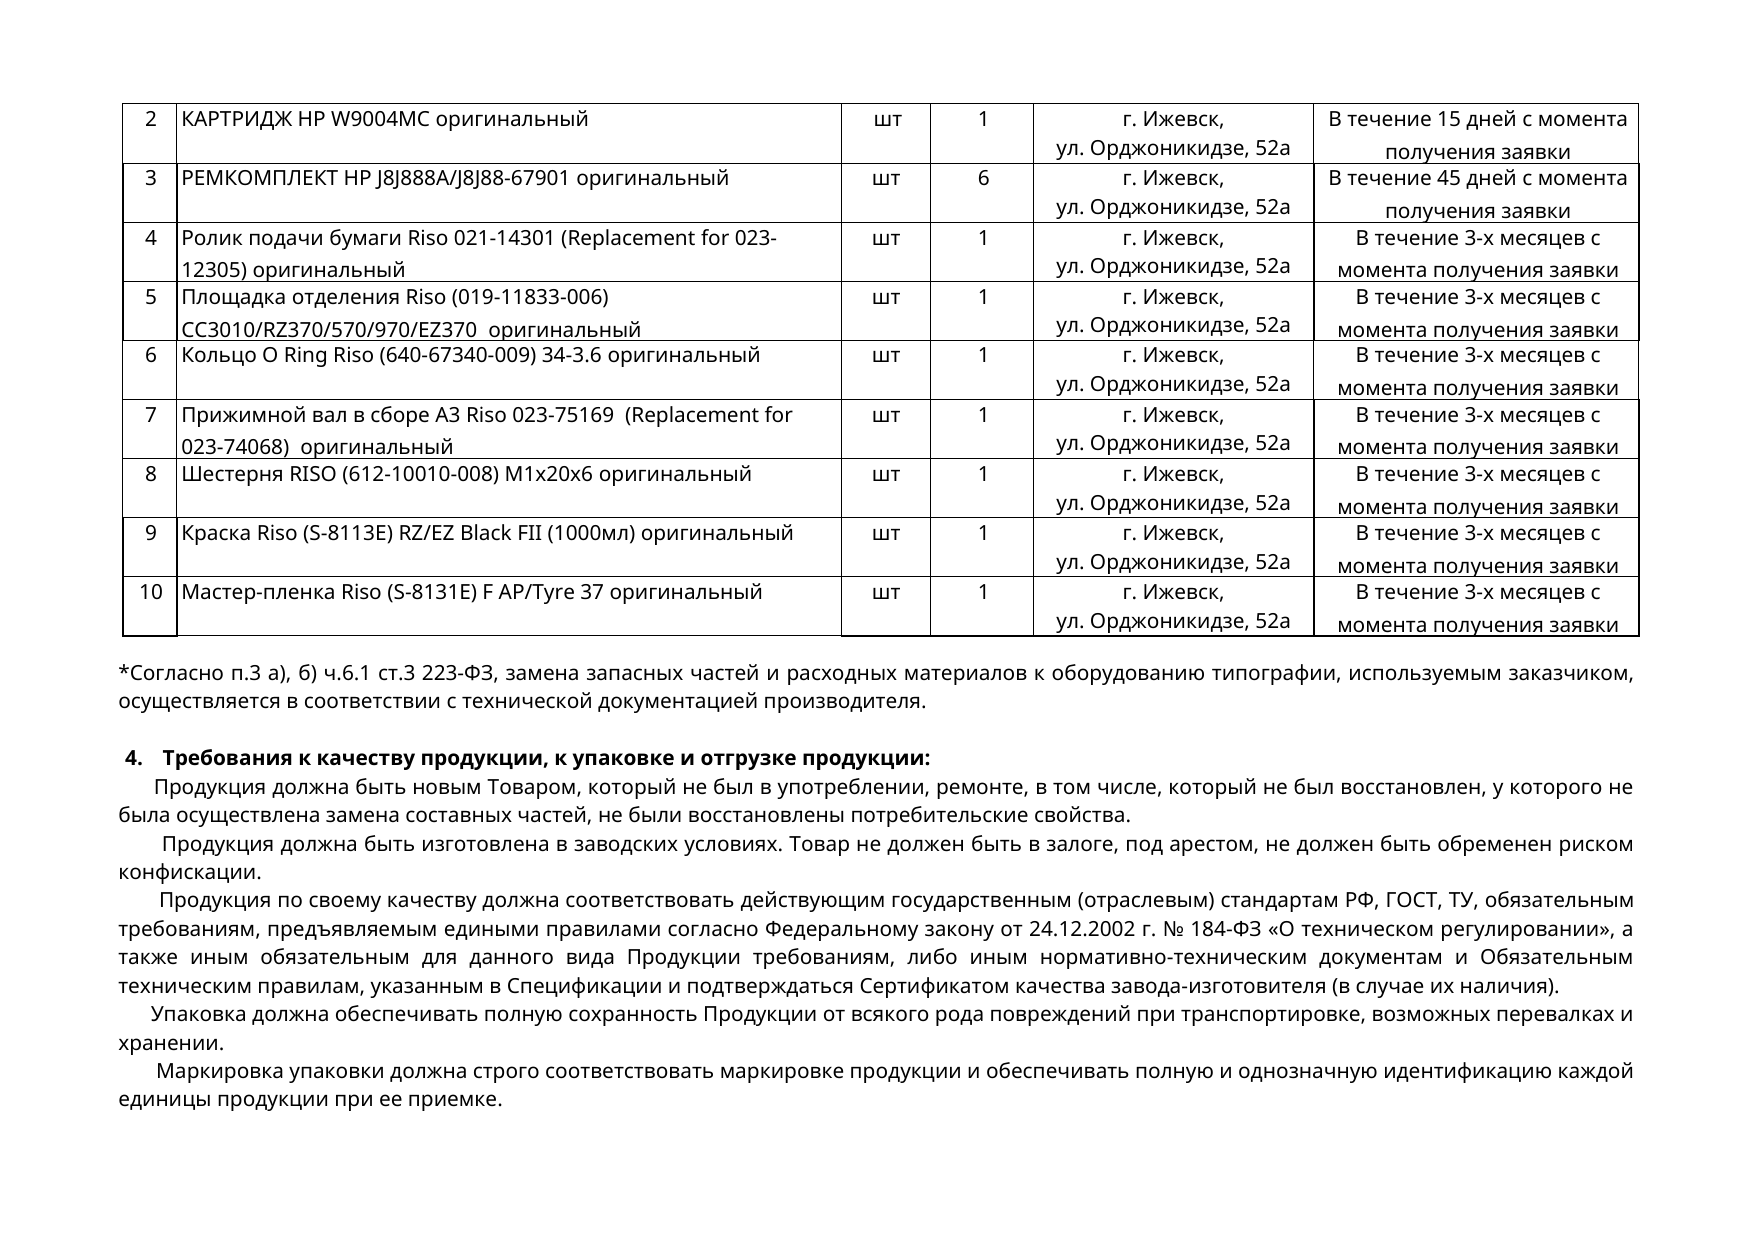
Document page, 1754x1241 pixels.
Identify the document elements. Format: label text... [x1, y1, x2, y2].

table_cell 3 [124, 164, 176, 221]
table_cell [1034, 104, 1313, 162]
table_cell В течение 3-х месяцев с момента получения заявки [1315, 518, 1638, 576]
table_cell шт [842, 164, 930, 221]
table_cell шт [842, 104, 930, 162]
table_cell Краска Riso (S-8113E) RZ/EZ Black FII (1000мл) оригинальный [178, 518, 841, 576]
table_cell шт [842, 400, 930, 458]
table_cell шт [842, 341, 930, 399]
table_cell Площадка отделения Riso (019-11833-006) CC3010/RZ370/570/970/EZ370 оригинальный [178, 282, 841, 339]
table_cell 1 [931, 341, 1033, 399]
text Продукция должна быть изготовлена в заводских условиях. Товар не должен быть в залоге, под арестом, не должен быть обременен риском конфискации. [118, 829, 1636, 886]
table_cell 10 [124, 577, 176, 635]
table_cell Шестерня RISO (612-10010-008) M1х20х6 оригинальный [177, 459, 841, 517]
table_cell 2 [123, 104, 176, 162]
table_cell В течение 3-х месяцев с момента получения заявки [1315, 577, 1638, 635]
table_cell Прижимной вал в сборе А3 Riso 023-75169 (Replacement for 023-74068) оригинальный [177, 400, 841, 458]
table_cell В течение 3-х месяцев с момента получения заявки [1314, 341, 1638, 399]
table_cell 1 [931, 400, 1033, 458]
table_cell РЕМКОМПЛЕКТ HP J8J888A/J8J88-67901 оригинальный [178, 164, 841, 221]
table_cell 8 [123, 459, 176, 517]
table_cell г. Ижевск, ул. Орджоникидзе, 52а [1034, 518, 1313, 576]
text Продукция по своему качеству должна соответствовать действующим государственным (отраслевым) стандартам РФ, ГОСТ, ТУ, обязательным требованиям, предъявляемым едиными правилами согласно Федеральному закону от 24.12.2002 г. № 184-ФЗ «О техническом регулировании», а также иным обязательным для данного вида Продукции требованиям, либо иным нормативно-техническим документам и Обязательным техническим правилам, указанным в Спецификации и подтверждаться Сертификатом качества завода-изготовителя (в случае их наличия). [118, 886, 1636, 999]
table_cell 4 [124, 223, 176, 281]
table_cell 6 [123, 341, 176, 399]
table_cell 9 [124, 518, 176, 576]
table_cell г. Ижевск, ул. Орджоникидзе, 52а [1034, 400, 1313, 458]
table_cell 1 [931, 282, 1033, 339]
table_cell 1 [931, 459, 1033, 517]
table_cell шт [842, 223, 930, 281]
table_cell В течение 45 дней с момента получения заявки [1315, 164, 1638, 221]
table_cell Кольцо O Ring Riso (640-67340-009) 34-3.6 оригинальный [177, 341, 841, 399]
table_cell шт [842, 459, 930, 517]
table_cell г. Ижевск, ул. Орджоникидзе, 52а [1034, 577, 1313, 635]
table_cell 1 [931, 223, 1033, 281]
table_cell г. Ижевск, ул. Орджоникидзе, 52а [1034, 164, 1313, 221]
table_cell Мастер-пленка Riso (S-8131E) F AP/Tyre 37 оригинальный [178, 577, 841, 635]
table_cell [1314, 104, 1638, 162]
text Маркировка упаковки должна строго соответствовать маркировке продукции и обеспечивать полную и однозначную идентификацию каждой единицы продукции при ее приемке. [118, 1056, 1636, 1113]
table_cell В течение 3-х месяцев с момента получения заявки [1315, 459, 1638, 517]
table_cell шт [842, 577, 930, 635]
table_cell г. Ижевск, ул. Орджоникидзе, 52а [1034, 459, 1313, 517]
table_cell шт [842, 282, 930, 339]
table_cell г. Ижевск, ул. Орджоникидзе, 52а [1034, 282, 1313, 339]
table_cell 7 [123, 400, 176, 458]
table_cell шт [842, 518, 930, 576]
table_cell КАРТРИДЖ HP W9004MC оригинальный [177, 104, 841, 162]
list Требования к качеству продукции, к упаковке и отгрузке продукции: [125, 743, 1636, 772]
table_cell г. Ижевск, ул. Орджоникидзе, 52а [1034, 223, 1313, 281]
table_cell 5 [124, 282, 176, 339]
table_cell 1 [931, 104, 1033, 162]
table_cell В течение 3-х месяцев с момента получения заявки [1315, 223, 1638, 281]
table_cell 6 [931, 164, 1033, 221]
table_cell В течение 3-х месяцев с момента получения заявки [1315, 400, 1638, 458]
text *Согласно п.3 а), б) ч.6.1 ст.3 223-ФЗ, замена запасных частей и расходных материалов к оборудованию типографии, используемым заказчиком, осуществляется в соответствии с технической документацией производителя. [118, 658, 1636, 715]
text Продукция должна быть новым Товаром, который не был в употреблении, ремонте, в том числе, который не был восстановлен, у которого не была осуществлена замена составных частей, не были восстановлены потребительские свойства. [118, 772, 1636, 829]
table_cell 1 [931, 577, 1033, 635]
text Упаковка должна обеспечивать полную сохранность Продукции от всякого рода повреждений при транспортировке, возможных перевалках и хранении. [118, 999, 1636, 1056]
table_cell Ролик подачи бумаги Riso 021-14301 (Replacement for 023-12305) оригинальный [178, 223, 841, 281]
table_cell 1 [931, 518, 1033, 576]
table_cell В течение 3-х месяцев с момента получения заявки [1315, 282, 1638, 339]
table_cell г. Ижевск, ул. Орджоникидзе, 52а [1034, 341, 1313, 399]
